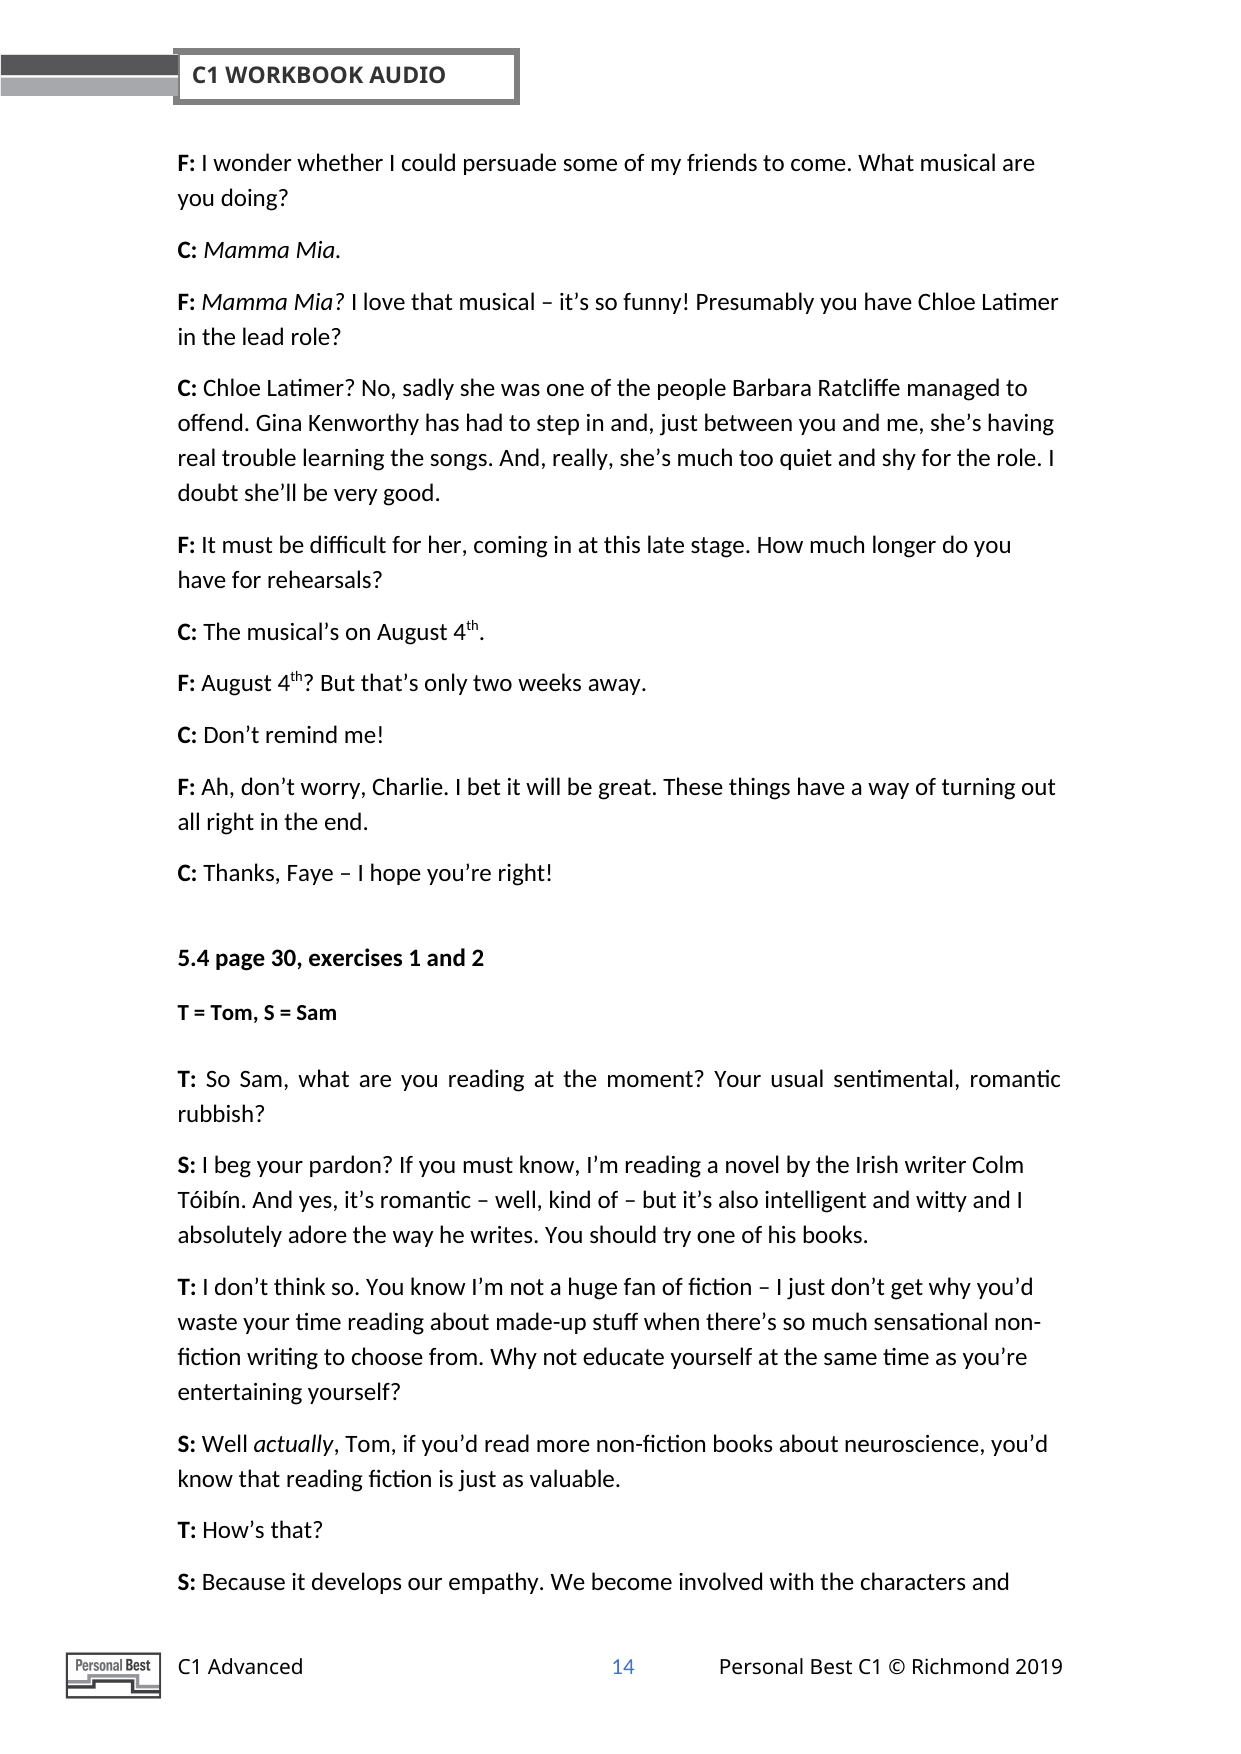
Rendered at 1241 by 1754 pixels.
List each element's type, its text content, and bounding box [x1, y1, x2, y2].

subtitle 5.4 page 30, exercises 1 and 2 [177, 943, 1063, 973]
text F: August 4th? But that’s only two weeks away. [177, 668, 1063, 698]
text all right in the end. [177, 806, 1063, 836]
text F: Ah, don’t worry, Charlie. I bet it will be great. These things have a way of turning out [177, 771, 1063, 801]
text know that reading fiction is just as valuable. [177, 1463, 1063, 1493]
text waste your time reading about made-up stuff when there’s so much sensational non- [177, 1306, 1063, 1337]
picture [0, 54, 178, 96]
text T: How’s that? [177, 1514, 1063, 1545]
text T = Tom, S = Sam [177, 998, 1063, 1026]
text T: So Sam, what are you reading at the moment? Your usual sentimental, romantic rubbish? [177, 1063, 1063, 1128]
text S: Well actually, Tom, if you’d read more non-fiction books about neuroscience, you’d [177, 1428, 1063, 1458]
text real trouble learning the songs. And, really, she’s much too quiet and shy for the role. I [177, 443, 1063, 473]
text Tóibín. And yes, it’s romantic – well, kind of – but it’s also intelligent and witty and I [177, 1184, 1063, 1215]
text C: Chloe Latimer? No, sadly she was one of the people Barbara Ratcliffe managed to [177, 373, 1063, 403]
text T: I don’t think so. You know I’m not a huge fan of fiction – I just don’t get why you’d [177, 1271, 1063, 1302]
text C: Thanks, Faye – I hope you’re right! [177, 858, 1063, 888]
text F: It must be difficult for her, coming in at this late stage. How much longer do you [177, 529, 1063, 560]
text S: I beg your pardon? If you must know, I’m reading a novel by the Irish writer Colm [177, 1149, 1063, 1180]
text C: Mamma Mia. [177, 234, 1063, 265]
text S: Because it develops our empathy. We become involved with the characters and [177, 1566, 1063, 1597]
text F: I wonder whether I could persuade some of my friends to come. What musical are [177, 148, 1063, 178]
text entertaining yourself? [177, 1376, 1063, 1407]
text have for rehearsals? [177, 564, 1063, 595]
text fiction writing to choose from. Why not educate yourself at the same time as you’re [177, 1341, 1063, 1372]
text absolutely adore the way he writes. You should try one of his books. [177, 1219, 1063, 1250]
text doubt she’ll be very good. [177, 478, 1063, 508]
text C: The musical’s on August 4th. [177, 616, 1063, 646]
text F: Mamma Mia? I love that musical – it’s so funny! Presumably you have Chloe Latimer [177, 286, 1063, 316]
text in the lead role? [177, 321, 1063, 351]
text offend. Gina Kenworthy has had to step in and, just between you and me, she’s having [177, 408, 1063, 438]
text you doing? [177, 183, 1063, 213]
text C: Don’t remind me! [177, 719, 1063, 750]
picture [65, 1652, 162, 1699]
